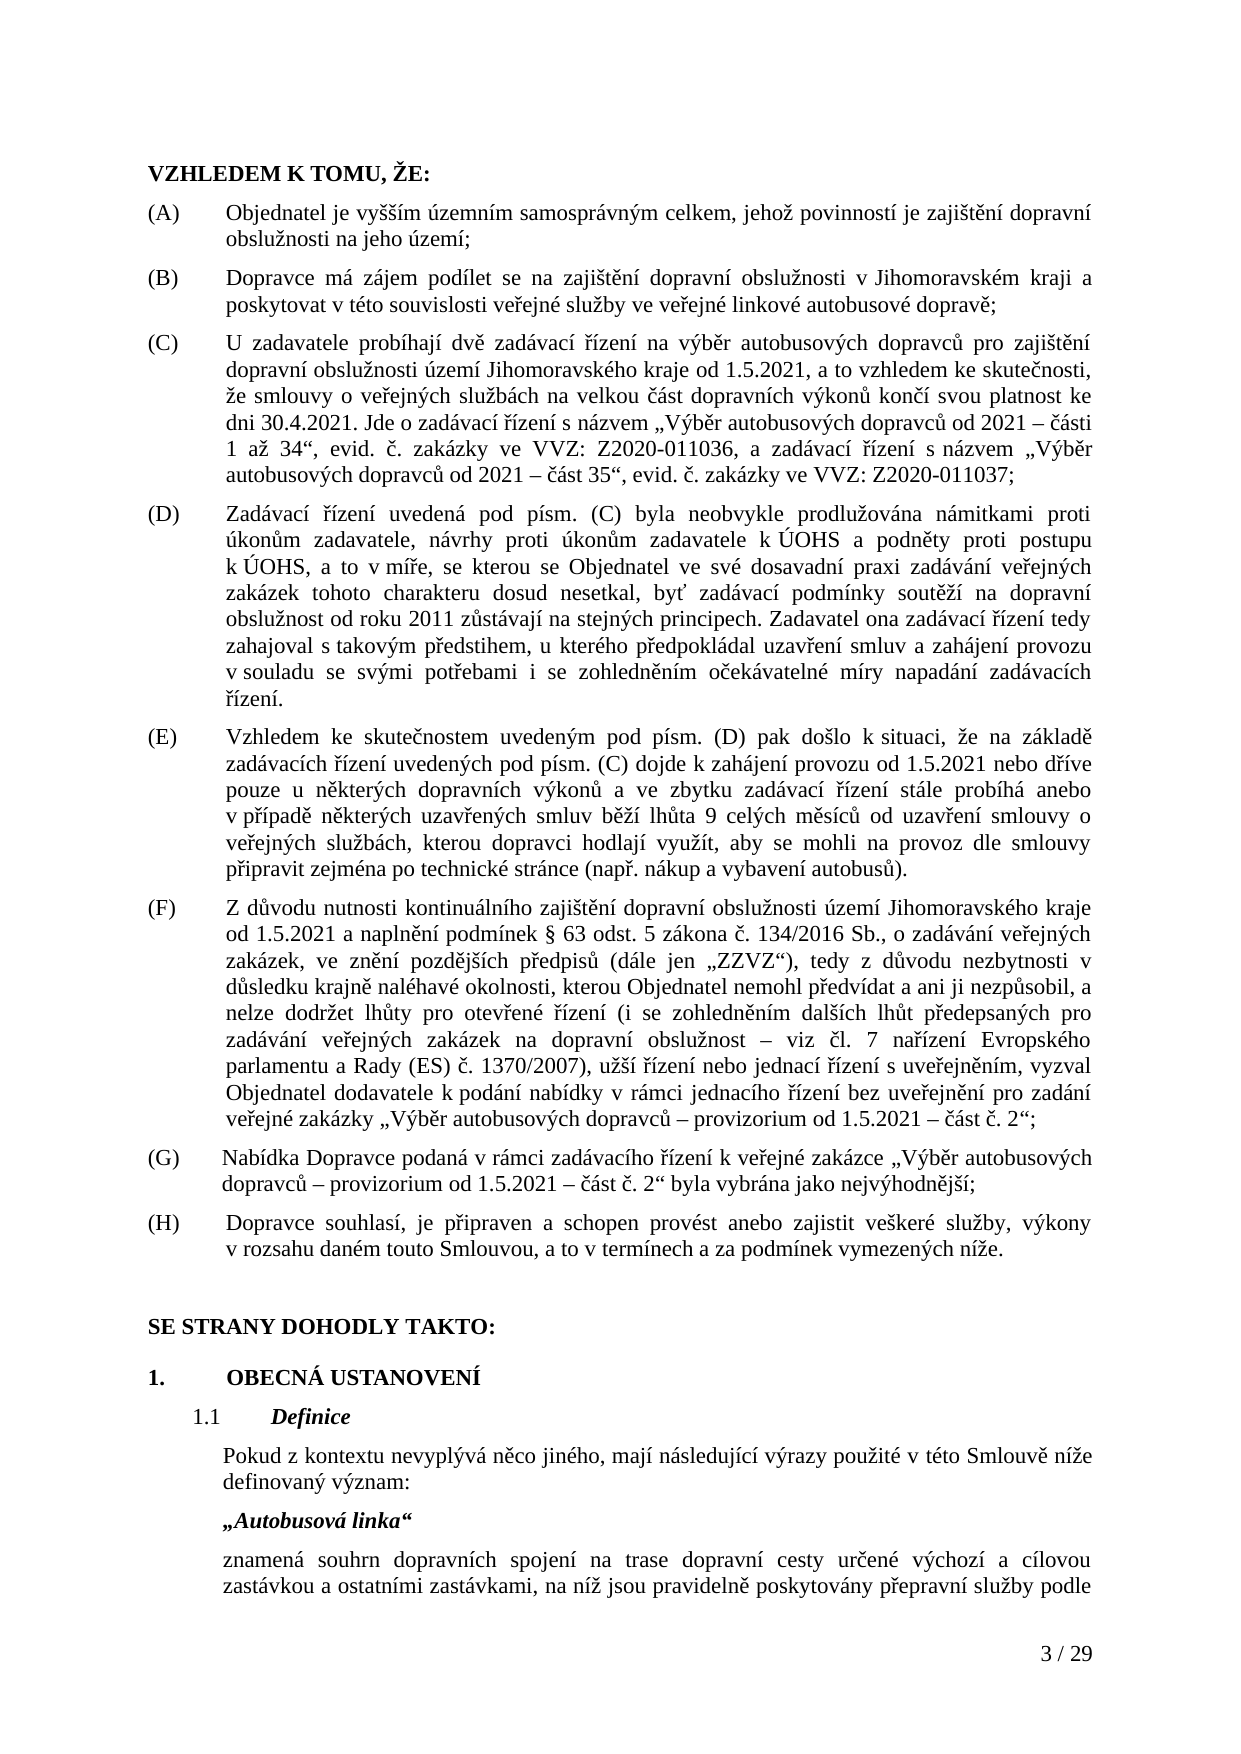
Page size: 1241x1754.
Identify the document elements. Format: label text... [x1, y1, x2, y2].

text U zadavatele probíhají dvě zadávací řízení na výběr autobusových dopravců pro zajištění dopravní obslužnosti území Jihomoravského kraje od 1.5.2021, a to vzhledem ke skutečnosti, že smlouvy o veřejných službách na velkou část dopravních výkonů končí svou platnost ke dni 30.4.2021. Jde o zadávací řízení s názvem „Výběr autobusových dopravců od 2021 – části 1 až 34“, evid. č. zakázky ve VVZ: Z2020-011036, a zadávací řízení s názvem „Výběr autobusových dopravců od 2021 – část 35“, evid. č. zakázky ve VVZ: Z2020-011037; [148, 329, 1092, 488]
text Vzhledem ke skutečnostem uvedeným pod písm. (D) pak došlo k situaci, že na základě zadávacích řízení uvedených pod písm. (C) dojde k zahájení provozu od 1.5.2021 nebo dříve pouze u některých dopravních výkonů a ve zbytku zadávací řízení stále probíhá anebo v případě některých uzavřených smluv běží lhůta 9 celých měsíců od uzavření smlouvy o veřejných službách, kterou dopravci hodlají využít, aby se mohli na provoz dle smlouvy připravit zejména po technické stránce (např. nákup a vybavení autobusů). [148, 723, 1092, 882]
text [223, 1546, 1092, 1599]
text Dopravce má zájem podílet se na zajištění dopravní obslužnosti v Jihomoravském kraji a poskytovat v této souvislosti veřejné služby ve veřejné linkové autobusové dopravě; [148, 264, 1092, 317]
text Nabídka Dopravce podaná v rámci zadávacího řízení k veřejné zakázce „Výběr autobusových dopravců – provizorium od 1.5.2021 – část č. 2“ byla vybrána jako nejvýhodnější; [148, 1144, 1092, 1196]
text Definice [192, 1403, 1092, 1429]
text SE STRANY DOHODLY TAKTO: [148, 1313, 1092, 1339]
text Dopravce souhlasí, je připraven a schopen provést anebo zajistit veškeré služby, výkony v rozsahu daném touto Smlouvou, a to v termínech a za podmínek vymezených níže. [148, 1209, 1092, 1262]
text „Autobusová linka“ [223, 1507, 1092, 1534]
text Z důvodu nutnosti kontinuálního zajištění dopravní obslužnosti území Jihomoravského kraje od 1.5.2021 a naplnění podmínek § 63 odst. 5 zákona č. 134/2016 Sb., o zadávání veřejných zakázek, ve znění pozdějších předpisů (dále jen „ZZVZ“), tedy z důvodu nezbytnosti v důsledku krajně naléhavé okolnosti, kterou Objednatel nemohl předvídat a ani ji nezpůsobil, a nelze dodržet lhůty pro otevřené řízení (i se zohledněním dalších lhůt předepsaných pro zadávání veřejných zakázek na dopravní obslužnost – viz čl. 7 nařízení Evropského parlamentu a Rady (ES) č. 1370/2007), užší řízení nebo jednací řízení s uveřejněním, vyzval Objednatel dodavatele k podání nabídky v rámci jednacího řízení bez uveřejnění pro zadání veřejné zakázky „Výběr autobusových dopravců – provizorium od 1.5.2021 – část č. 2“; [148, 894, 1092, 1131]
text Pokud z kontextu nevyplývá něco jiného, mají následující výrazy použité v této Smlouvě níže definovaný význam: [148, 1442, 1092, 1495]
subtitle Obecná ustanovení [148, 1364, 1092, 1391]
subtitle VZHLEDEM K TOMU, ŽE: [148, 160, 1092, 187]
text Zadávací řízení uvedená pod písm. (C) byla neobvykle prodlužována námitkami proti úkonům zadavatele, návrhy proti úkonům zadavatele k ÚOHS a podněty proti postupu k ÚOHS, a to v míře, se kterou se Objednatel ve své dosavadní praxi zadávání veřejných zakázek tohoto charakteru dosud nesetkal, byť zadávací podmínky soutěží na dopravní obslužnost od roku 2011 zůstávají na stejných principech. Zadavatel ona zadávací řízení tedy zahajoval s takovým předstihem, u kterého předpokládal uzavření smluv a zahájení provozu v souladu se svými potřebami i se zohledněním očekávatelné míry napadání zadávacích řízení. [148, 500, 1092, 711]
text Objednatel je vyšším územním samosprávným celkem, jehož povinností je zajištění dopravní obslužnosti na jeho území; [148, 199, 1092, 252]
